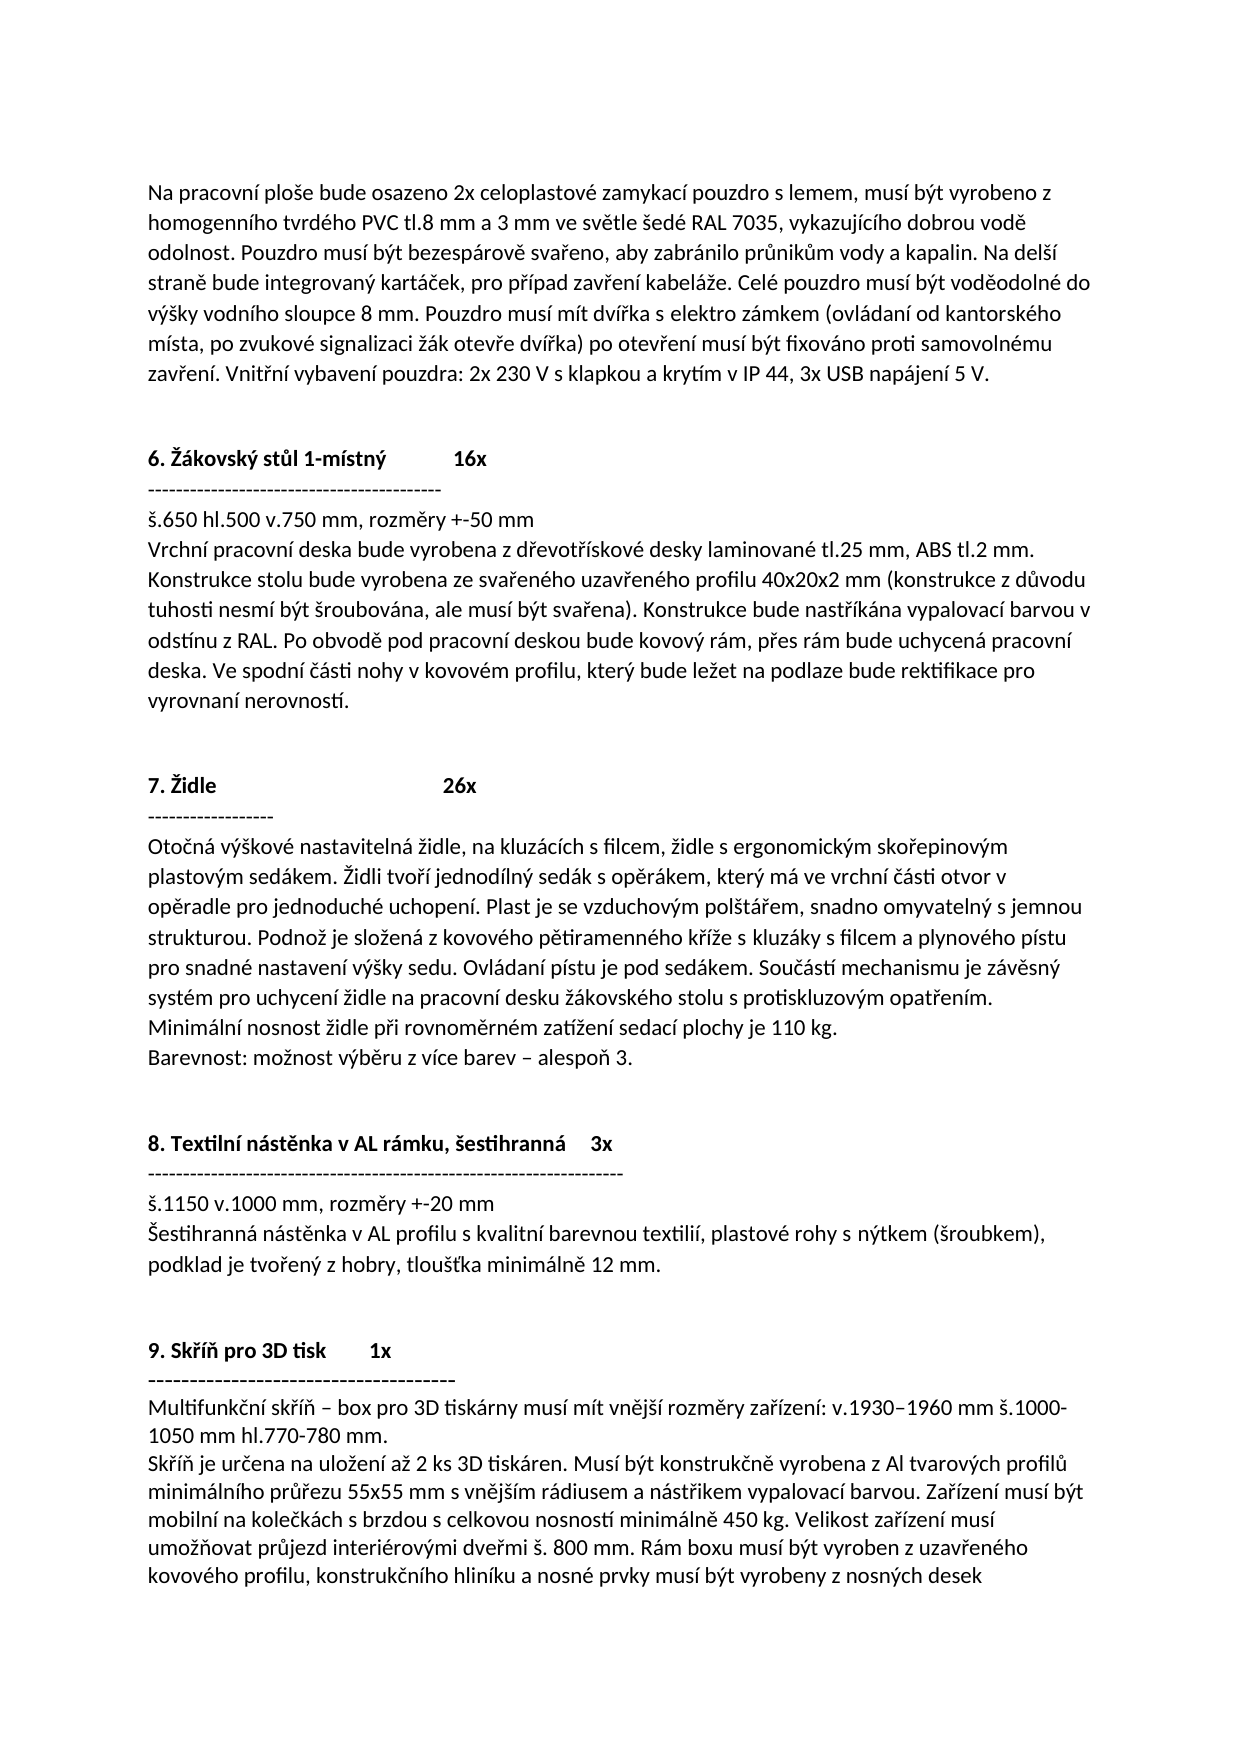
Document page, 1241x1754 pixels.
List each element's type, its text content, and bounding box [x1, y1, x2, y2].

text Barevnost: možnost výběru z více barev – alespoň 3. [148, 1043, 1093, 1071]
text Konstrukce stolu bude vyrobena ze svařeného uzavřeného profilu 40x20x2 mm (konstrukce z důvodu tuhosti nesmí být šroubována, ale musí být svařena). Konstrukce bude nastříkána vypalovací barvou v odstínu z RAL. Po obvodě pod pracovní deskou bude kovový rám, přes rám bude uchycená pracovní deska. Ve spodní části nohy v kovovém profilu, který bude ležet na podlaze bude rektifikace pro vyrovnaní nerovností. [148, 565, 1093, 714]
text Vrchní pracovní deska bude vyrobena z dřevotřískové desky laminované tl.25 mm, ABS tl.2 mm. [148, 535, 1093, 563]
text Na pracovní ploše bude osazeno 2x celoplastové zamykací pouzdro s lemem, musí být vyrobeno z homogenního tvrdého PVC tl.8 mm a 3 mm ve světle šedé RAL 7035, vykazujícího dobrou vodě odolnost. Pouzdro musí být bezespárově svařeno, aby zabránilo průnikům vody a kapalin. Na delší straně bude integrovaný kartáček, pro případ zavření kabeláže. Celé pouzdro musí být voděodolné do výšky vodního sloupce 8 mm. Pouzdro musí mít dvířka s elektro zámkem (ovládaní od kantorského místa, po zvukové signalizaci žák otevře dvířka) po otevření musí být fixováno proti samovolnému zavření. Vnitřní vybavení pouzdra: 2x 230 V s klapkou a krytím v IP 44, 3x USB napájení 5 V. [148, 178, 1093, 387]
text 6. Žákovský stůl 1-místný 16x ------------------------------------------ š.650 hl.500 v.750 mm, rozměry +-50 mm [148, 444, 1093, 533]
text 7. Židle 26x ------------------ [148, 772, 1093, 830]
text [148, 1449, 1093, 1589]
text Otočná výškové nastavitelná židle, na kluzácích s filcem, židle s ergonomickým skořepinovým plastovým sedákem. Židli tvoří jednodílný sedák s opěrákem, který má ve vrchní části otvor v opěradle pro jednoduché uchopení. Plast je se vzduchovým polštářem, snadno omyvatelný s jemnou strukturou. Podnož je složená z kovového pětiramenného kříže s kluzáky s filcem a plynového pístu pro snadné nastavení výšky sedu. Ovládaní pístu je pod sedákem. Součástí mechanismu je závěsný systém pro uchycení židle na pracovní desku žákovského stolu s protiskluzovým opatřením. Minimální nosnost židle při rovnoměrném zatížení sedací plochy je 110 kg. [148, 832, 1093, 1041]
text Šestihranná nástěnka v AL profilu s kvalitní barevnou textilií, plastové rohy s nýtkem (šroubkem), podklad je tvořený z hobry, tloušťka minimálně 12 mm. [148, 1219, 1093, 1278]
text 8. Textilní nástěnka v AL rámku, šestihranná 3x -------------------------------------------------------------------- š.1150 v.1000 mm, rozměry +-20 mm [148, 1129, 1093, 1217]
text 9. Skříň pro 3D tisk 1x ------------------------------------- Multifunkční skříň – box pro 3D tiskárny musí mít vnější rozměry zařízení: v.1930–1960 mm š.1000-1050 mm hl.770-780 mm. [148, 1335, 1093, 1449]
